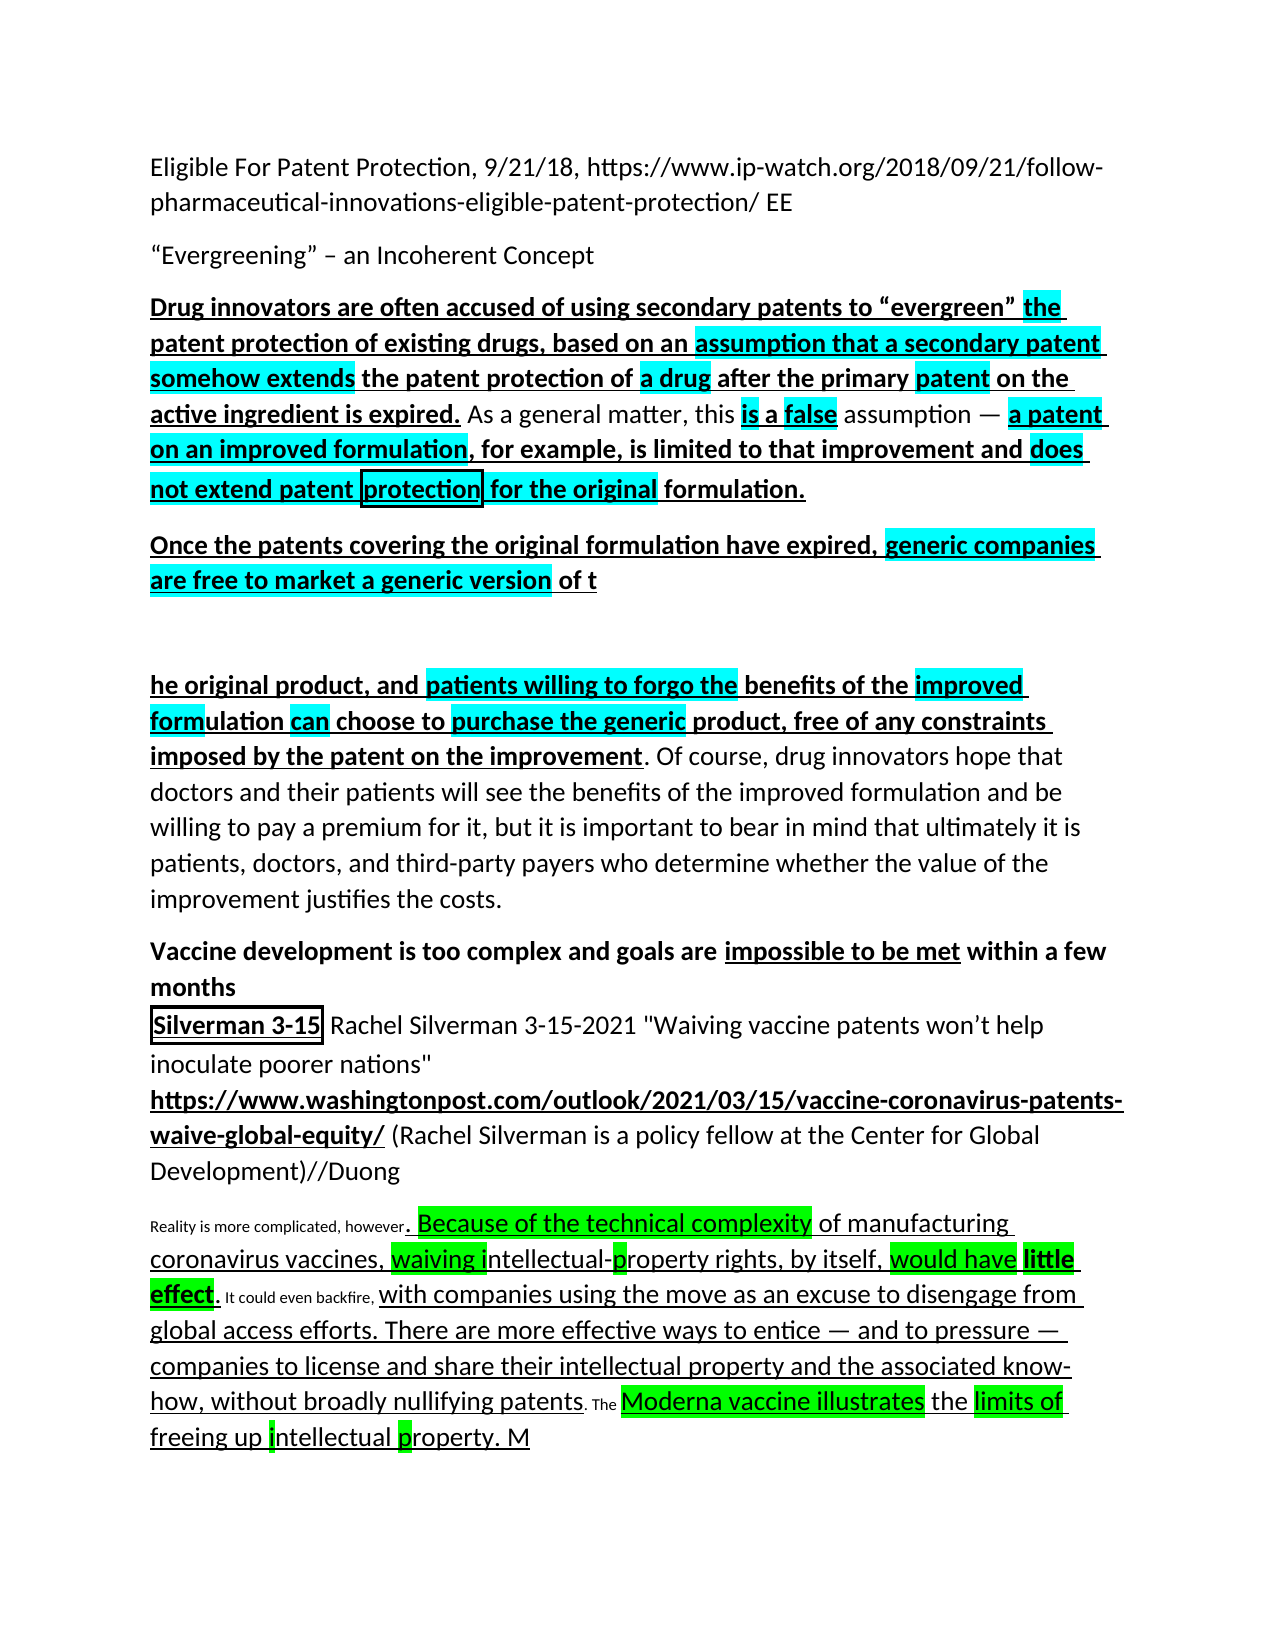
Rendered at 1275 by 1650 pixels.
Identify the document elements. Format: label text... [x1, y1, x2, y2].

text “Evergreening” – an Incoherent Concept [150, 238, 1125, 271]
text Silverman 3-15 Rachel Silverman 3-15-2021 "Waiving vaccine patents won’t help inoculate poorer nations" https://www.washingtonpost.com/outlook/2021/03/15/vaccine-coronavirus-patents-waive-global-equity/ (Rachel Silverman is a policy fellow at the Center for Global Development)//Duong [150, 1005, 1125, 1187]
text Drug innovators are often accused of using secondary patents to “evergreen” the patent protection of existing drugs, based on an assumption that a secondary patent somehow extends the patent protection of a drug after the primary patent on the active ingredient is expired. As a general matter, this is a false assumption — a patent on an improved formulation, for example, is limited to that improvement and does not extend patent protection for the original formulation. [150, 290, 1125, 508]
text Once the patents covering the original formulation have expired, generic companies are free to market a generic version of t [150, 528, 1125, 597]
text he original product, and patients willing to forgo the benefits of the improved formulation can choose to purchase the generic product, free of any constraints imposed by the patent on the improvement. Of course, drug innovators hope that doctors and their patients will see the benefits of the improved formulation and be willing to pay a premium for it, but it is important to bear in mind that ultimately it is patients, doctors, and third-party payers who determine whether the value of the improvement justifies the costs. [150, 668, 1125, 915]
subtitle Vaccine development is too complex and goals are impossible to be met within a few months [150, 934, 1125, 1003]
text Reality is more complicated, however. Because of the technical complexity of manufacturing coronavirus vaccines, waiving intellectual-property rights, by itself, would have little effect. It could even backfire, with companies using the move as an excuse to disengage from global access efforts. There are more effective ways to entice — and to pressure — companies to license and share their intellectual property and the associated know-how, without broadly nullifying patents. The Moderna vaccine illustrates the limits of freeing up intellectual property. M [150, 1206, 1125, 1453]
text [150, 150, 1125, 219]
